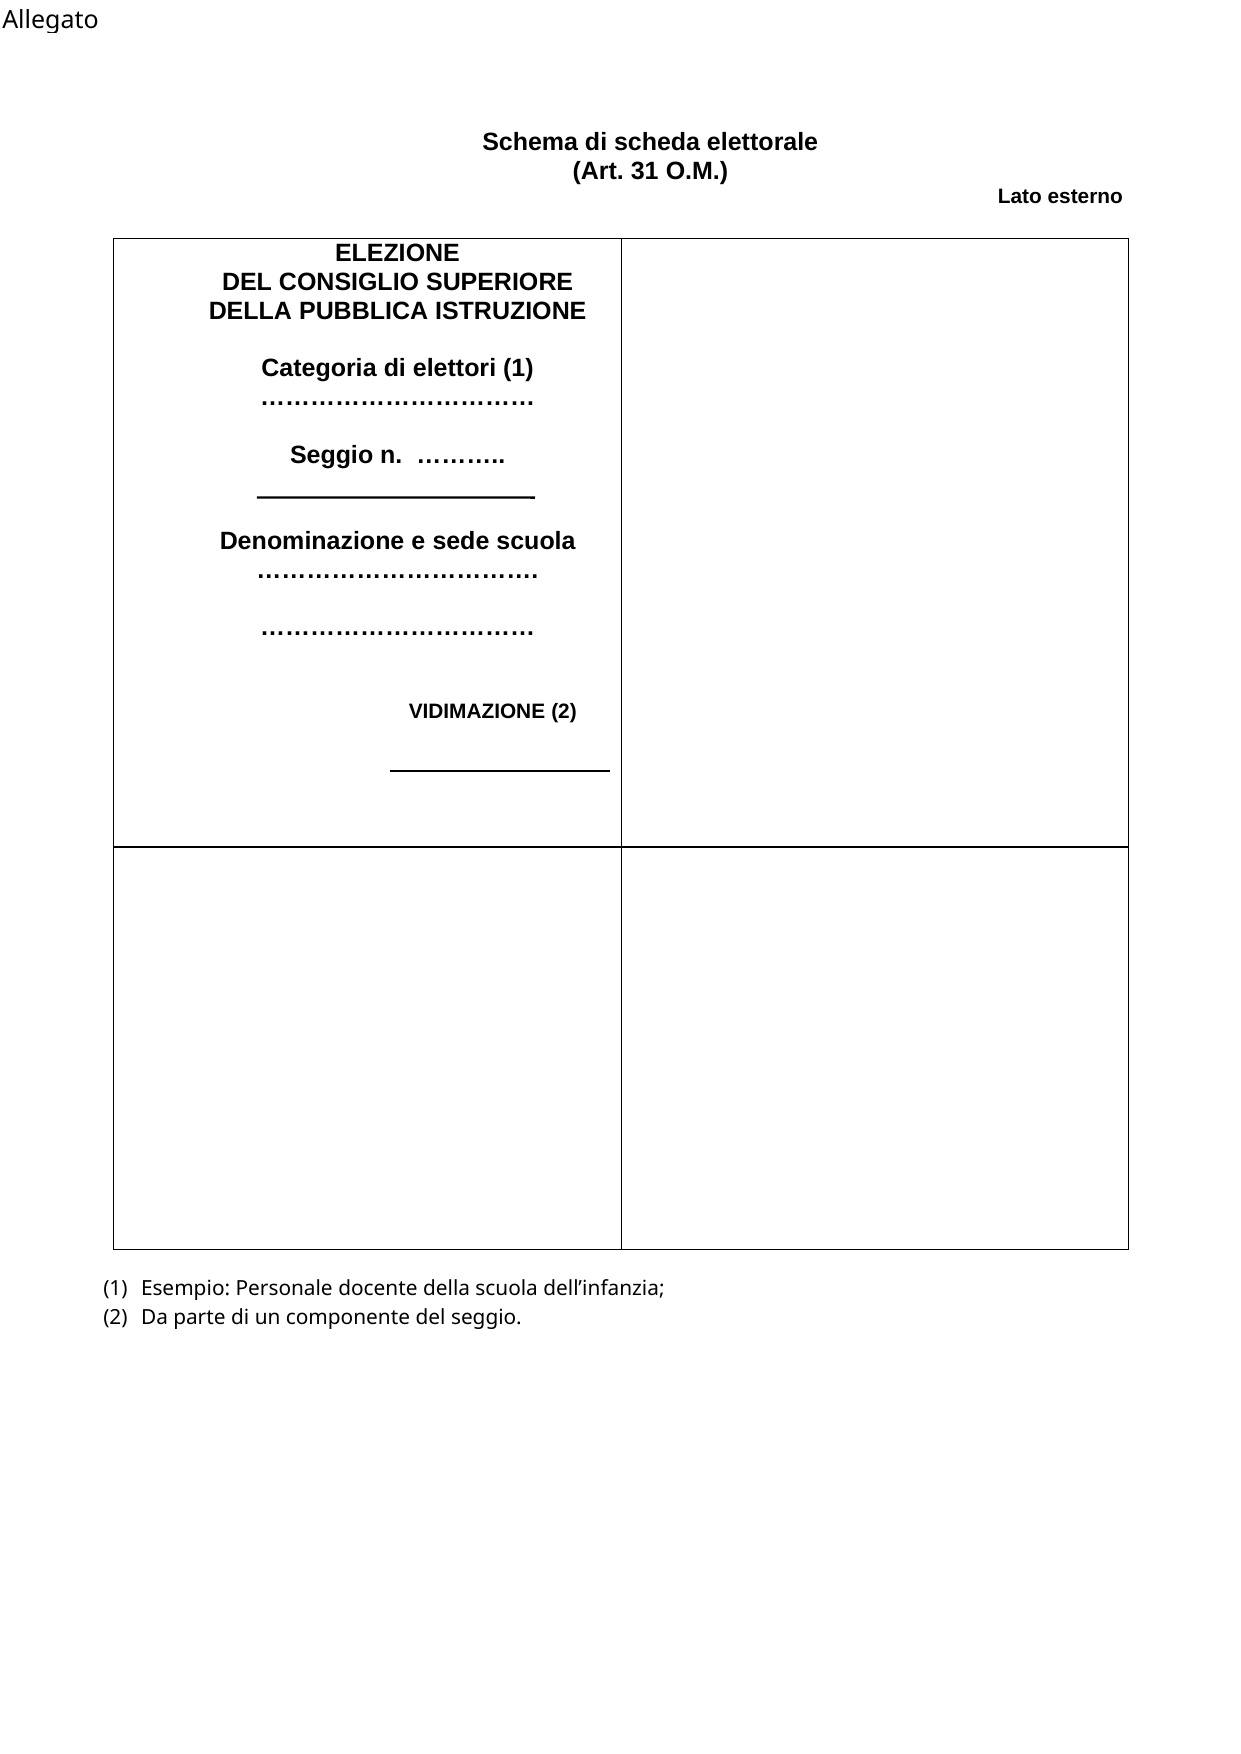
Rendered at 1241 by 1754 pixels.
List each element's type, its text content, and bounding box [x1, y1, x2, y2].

list Da parte di un componente del seggio. [103, 1302, 1192, 1330]
table_cell [114, 848, 621, 1249]
subtitle Lato esterno [92, 185, 1123, 209]
table_header [622, 239, 1128, 846]
table_cell [622, 848, 1128, 1249]
list Esempio: Personale docente della scuola dell’infanzia; [103, 1273, 1192, 1302]
title Schema di scheda elettorale (Art. 31 O.M.) [481, 127, 819, 185]
table_header ELEZIONE DEL CONSIGLIO SUPERIORE DELLA PUBBLICA ISTRUZIONE Categoria di elettori (1) …………………………… Seggio n. ……….. Denominazione e sede scuola ……………………………. …………………………… VIDIMAZIONE (2) [114, 239, 621, 846]
